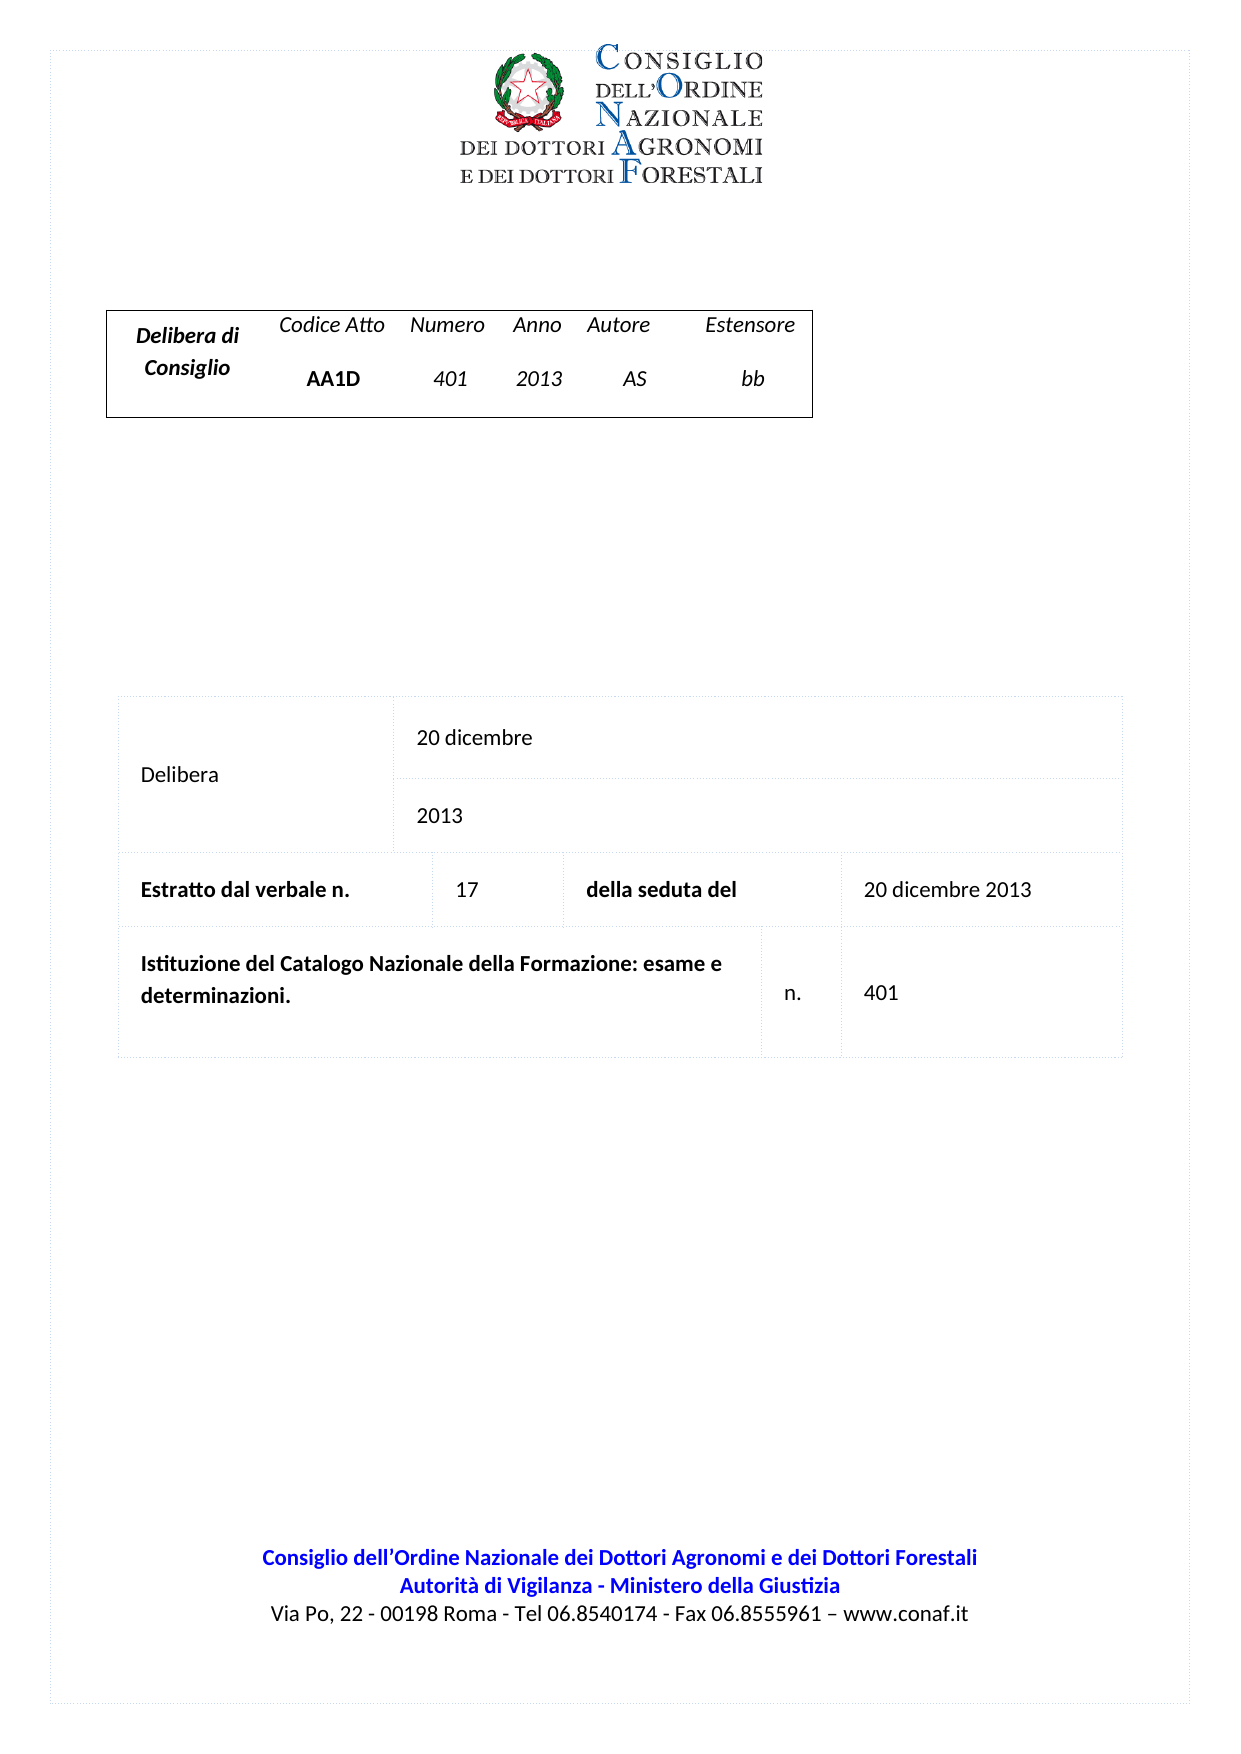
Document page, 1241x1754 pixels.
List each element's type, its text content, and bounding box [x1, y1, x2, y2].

table_header Delibera [118, 696, 394, 852]
picture [460, 44, 763, 183]
table_cell 2013 [394, 778, 1122, 852]
table_cell 17 [433, 852, 564, 926]
table_header Estensore [694, 311, 812, 363]
table_header Anno [502, 311, 576, 363]
table_cell 2013 [502, 363, 576, 417]
table_cell n. [761, 926, 841, 1057]
table_header 20 dicembre [394, 696, 1122, 778]
table_header Numero [399, 311, 502, 363]
table_cell della seduta del [564, 852, 841, 926]
table_cell bb [694, 363, 812, 417]
table_cell AS [576, 363, 694, 417]
table_cell 401 [841, 926, 1122, 1057]
table_cell Estratto dal verbale n. [118, 852, 433, 926]
table_cell AA1D [268, 363, 398, 417]
table_header Codice Atto [268, 311, 398, 363]
table_header Autore [576, 311, 694, 363]
table_cell Istituzione del Catalogo Nazionale della Formazione: esame e determinazioni. [118, 926, 761, 1057]
table_header Delibera di Consiglio [107, 311, 268, 417]
table_cell 401 [399, 363, 502, 417]
table_cell 20 dicembre 2013 [841, 852, 1122, 926]
